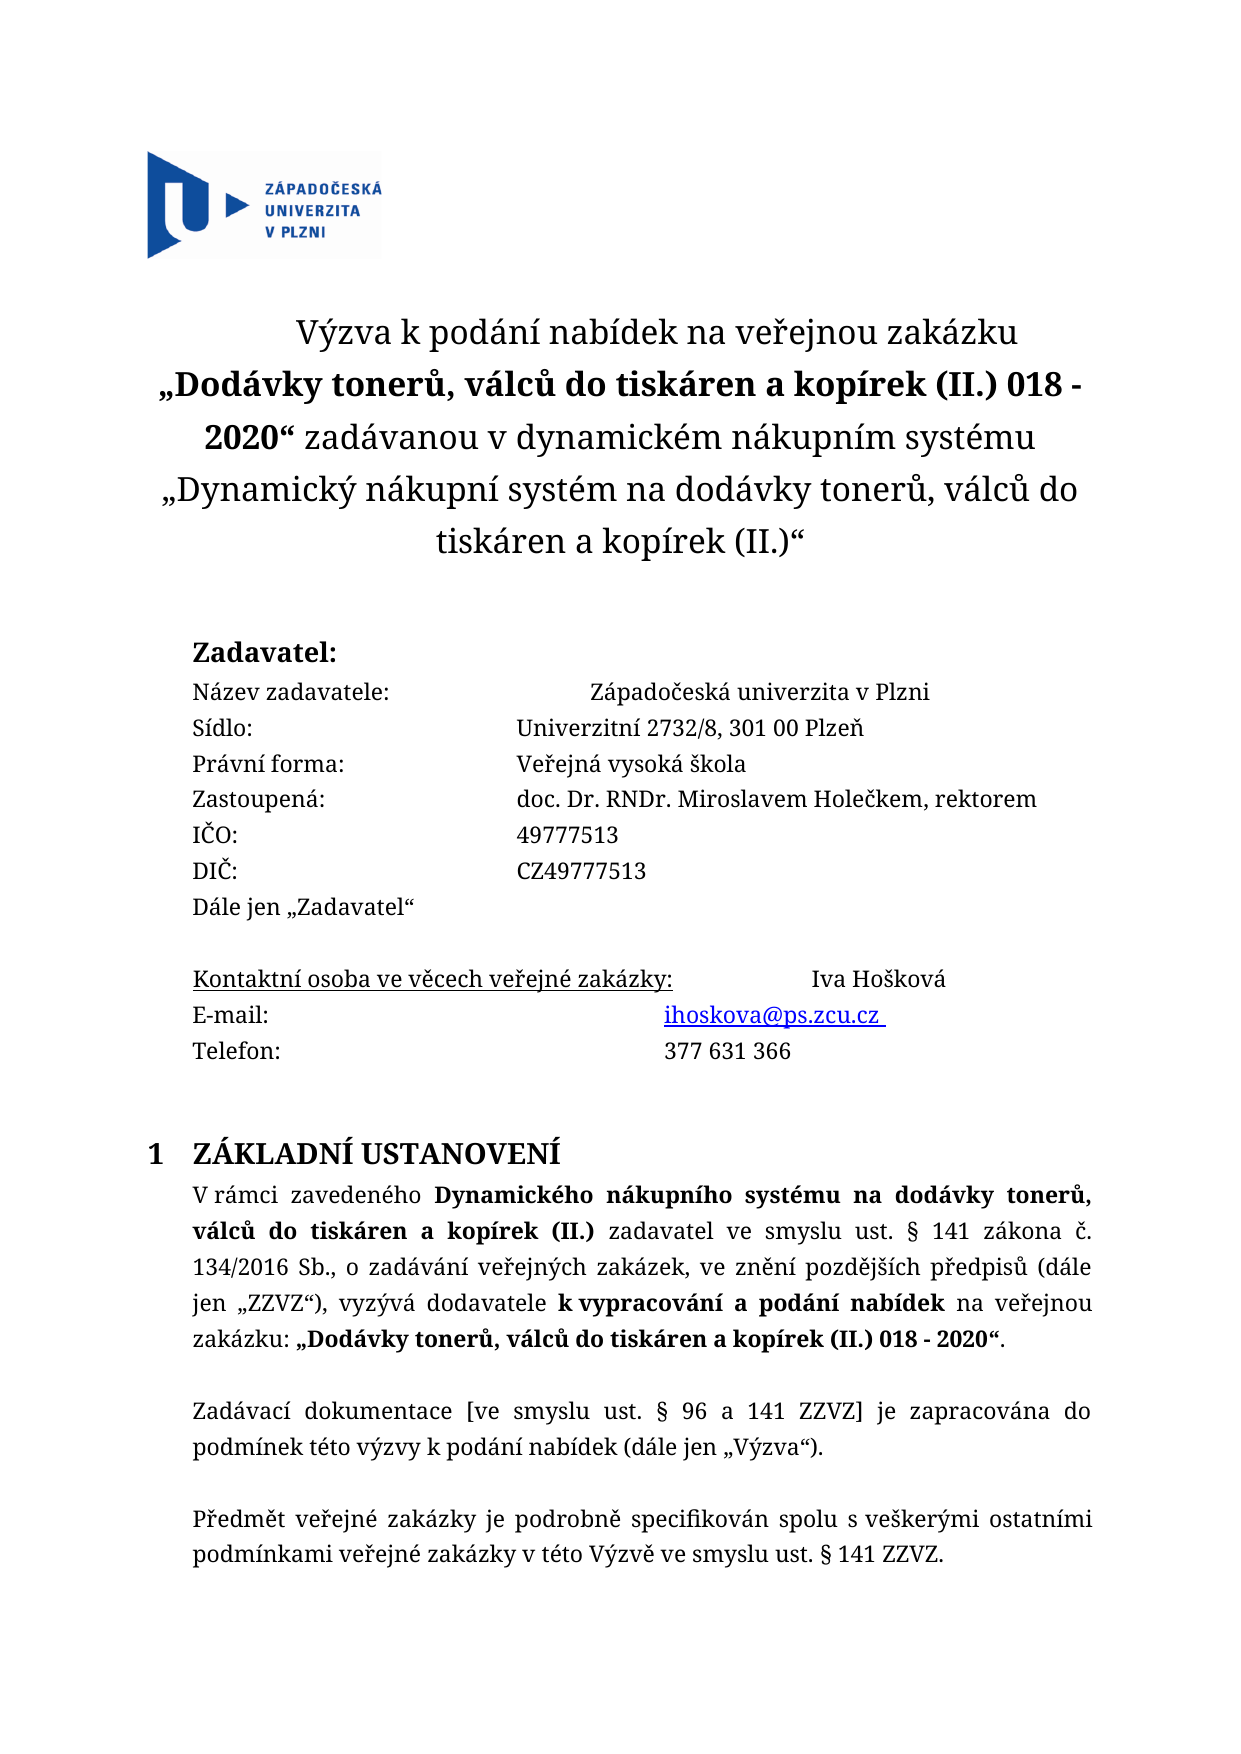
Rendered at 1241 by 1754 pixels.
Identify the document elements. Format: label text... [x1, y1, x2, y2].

text Kontaktní osoba ve věcech veřejné zakázky: Iva Hošková [148, 963, 1093, 994]
text Název zadavatele: Západočeská univerzita v Plzni [148, 676, 1093, 707]
text Telefon: 377 631 366 [148, 1035, 1093, 1066]
text Zadavatel: [192, 633, 1093, 670]
text Předmět veřejné zakázky je podrobně specifikován spolu s veškerými ostatními podmínkami veřejné zakázky v této Výzvě ve smyslu ust. § 141 ZZVZ. [192, 1502, 1093, 1570]
text IČO: 49777513 [148, 819, 1093, 851]
text Zastoupená: doc. Dr. RNDr. Miroslavem Holečkem, rektorem [192, 783, 1093, 815]
text E-mail: ihoskova@ps.zcu.cz [148, 999, 1093, 1030]
picture [147, 151, 382, 259]
text Výzva k podání nabídek na veřejnou zakázku „Dodávky tonerů, válců do tiskáren a kopírek (II.) 018 - 2020“ zadávanou v dynamickém nákupním systému „Dynamický nákupní systém na dodávky tonerů, válců do tiskáren a kopírek (II.)“ [148, 309, 1093, 563]
text Dále jen „Zadavatel“ [148, 891, 1093, 922]
text Zadávací dokumentace [ve smyslu ust. § 96 a 141 ZZVZ] je zapracována do podmínek této výzvy k podání nabídek (dále jen „Výzva“). [192, 1395, 1093, 1462]
text V rámci zavedeného Dynamického nákupního systému na dodávky tonerů, válců do tiskáren a kopírek (II.) zadavatel ve smyslu ust. § 141 zákona č. 134/2016 Sb., o zadávání veřejných zakázek, ve znění pozdějších předpisů (dále jen „ZZVZ“), vyzývá dodavatele k vypracování a podání nabídek na veřejnou zakázku: „Dodávky tonerů, válců do tiskáren a kopírek (II.) 018 - 2020“. [192, 1179, 1093, 1354]
text Sídlo: Univerzitní 2732/8, 301 00 Plzeň [148, 712, 1093, 743]
text DIČ: CZ49777513 [148, 855, 1093, 887]
text Právní forma: Veřejná vysoká škola [148, 747, 1093, 779]
subtitle ZÁKLADNÍ USTANOVENÍ [148, 1133, 1093, 1173]
